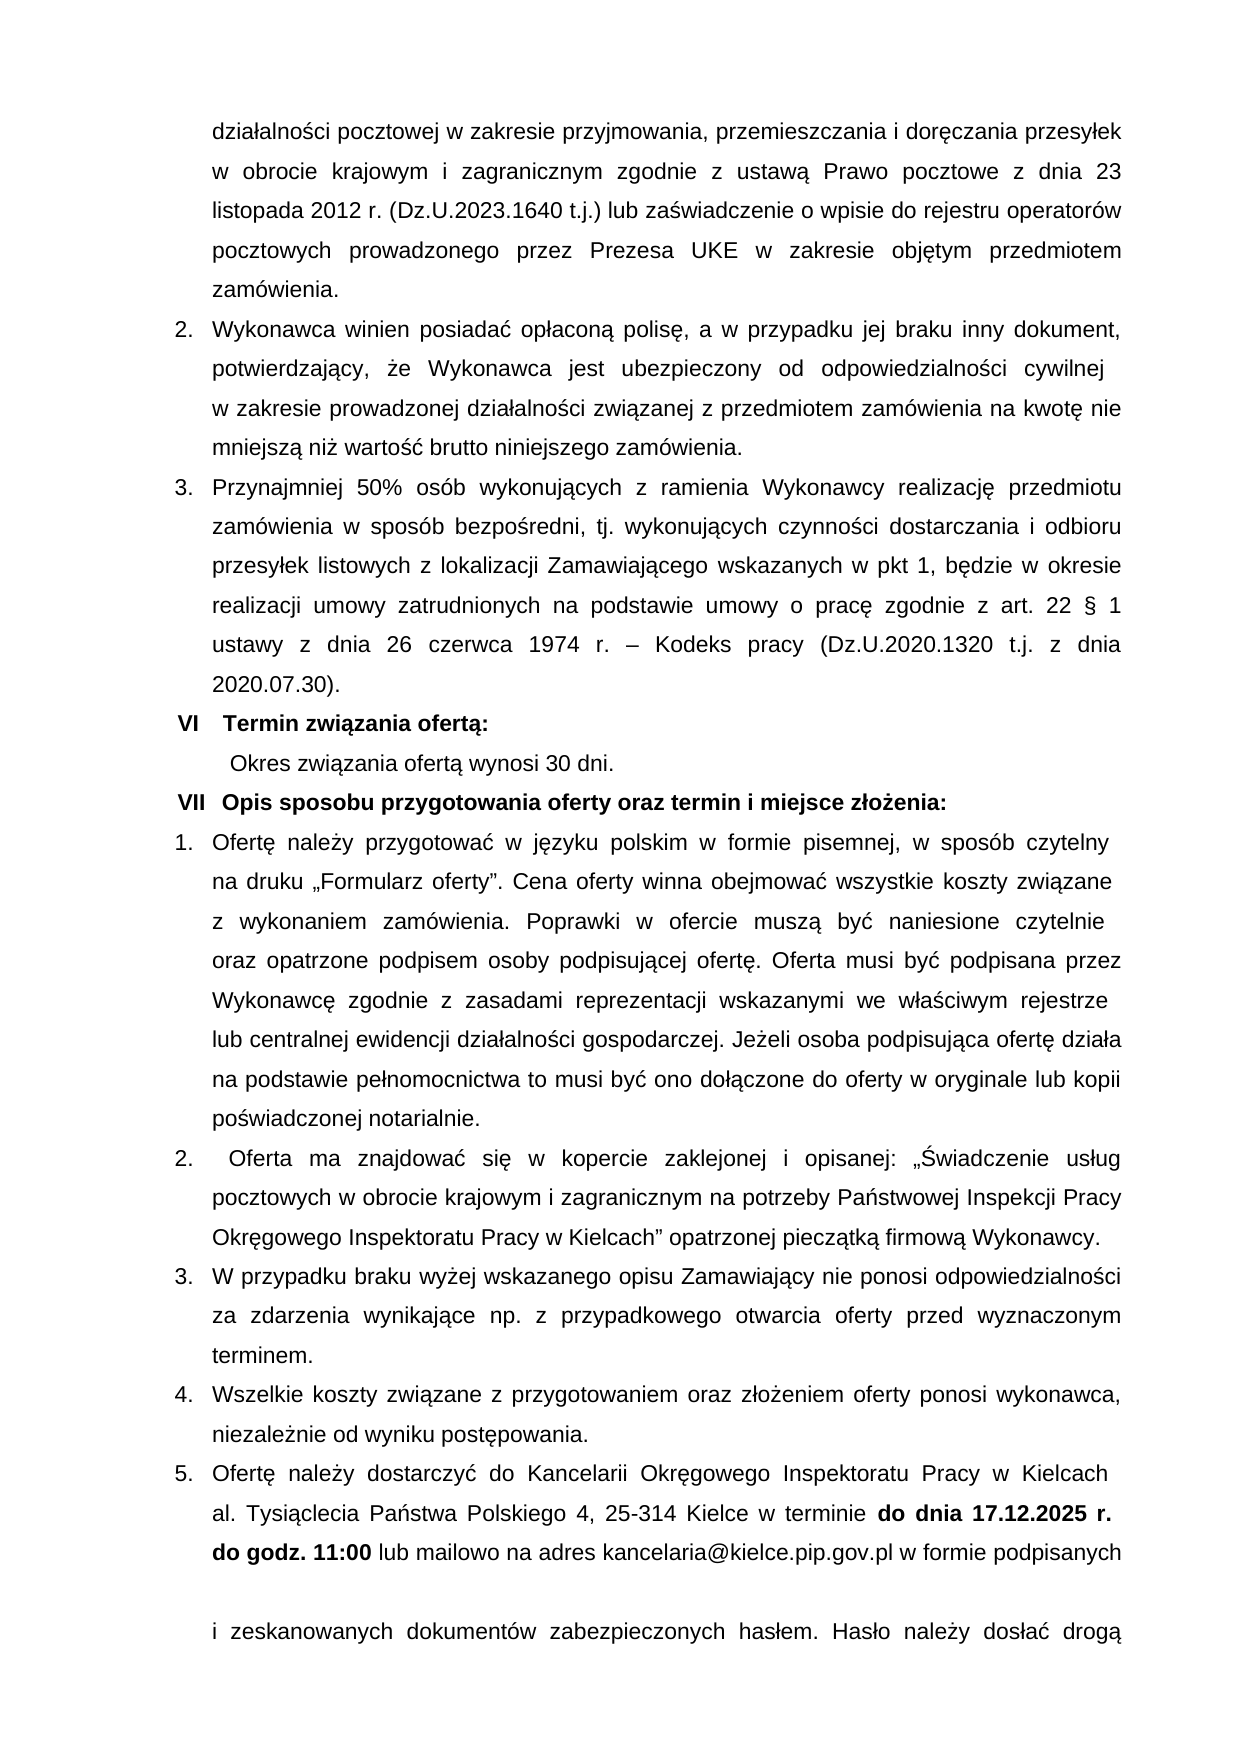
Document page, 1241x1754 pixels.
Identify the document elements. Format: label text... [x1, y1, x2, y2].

list W przypadku braku wyżej wskazanego opisu Zamawiający nie ponosi odpowiedzialności za zdarzenia wynikające np. z przypadkowego otwarcia oferty przed wyznaczonym terminem. [174, 1263, 1122, 1368]
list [174, 1460, 1122, 1645]
list Termin związania ofertą: [177, 710, 1122, 737]
text Okres związania ofertą wynosi 30 dni. [229, 750, 1122, 776]
list Wykonawca winien posiadać opłaconą polisę, a w przypadku jej braku inny dokument, potwierdzający, że Wykonawca jest ubezpieczony od odpowiedzialności cywilnej w zakresie prowadzonej działalności związanej z przedmiotem zamówienia na kwotę nie mniejszą niż wartość brutto niniejszego zamówienia. [174, 316, 1122, 460]
list Opis sposobu przygotowania oferty oraz termin i miejsce złożenia: [177, 789, 1122, 816]
list Oferta ma znajdować się w kopercie zaklejonej i opisanej: „Świadczenie usług pocztowych w obrocie krajowym i zagranicznym na potrzeby Państwowej Inspekcji Pracy Okręgowego Inspektoratu Pracy w Kielcach” opatrzonej pieczątką firmową Wykonawcy. [174, 1144, 1122, 1250]
list Ofertę należy przygotować w języku polskim w formie pisemnej, w sposób czytelny na druku „Formularz oferty”. Cena oferty winna obejmować wszystkie koszty związane z wykonaniem zamówienia. Poprawki w ofercie muszą być naniesione czytelnie oraz opatrzone podpisem osoby podpisującej ofertę. Oferta musi być podpisana przez Wykonawcę zgodnie z zasadami reprezentacji wskazanymi we właściwym rejestrze lub centralnej ewidencji działalności gospodarczej. Jeżeli osoba podpisująca ofertę działa na podstawie pełnomocnictwa to musi być ono dołączone do oferty w oryginale lub kopii poświadczonej notarialnie. [174, 829, 1122, 1131]
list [174, 118, 1122, 302]
list Wszelkie koszty związane z przygotowaniem oraz złożeniem oferty ponosi wykonawca, niezależnie od wyniku postępowania. [174, 1381, 1122, 1447]
list Przynajmniej 50% osób wykonujących z ramienia Wykonawcy realizację przedmiotu zamówienia w sposób bezpośredni, tj. wykonujących czynności dostarczania i odbioru przesyłek listowych z lokalizacji Zamawiającego wskazanych w pkt 1, będzie w okresie realizacji umowy zatrudnionych na podstawie umowy o pracę zgodnie z art. 22 § 1 ustawy z dnia 26 czerwca 1974 r. – Kodeks pracy (Dz.U.2020.1320 t.j. z dnia 2020.07.30). [174, 473, 1122, 697]
